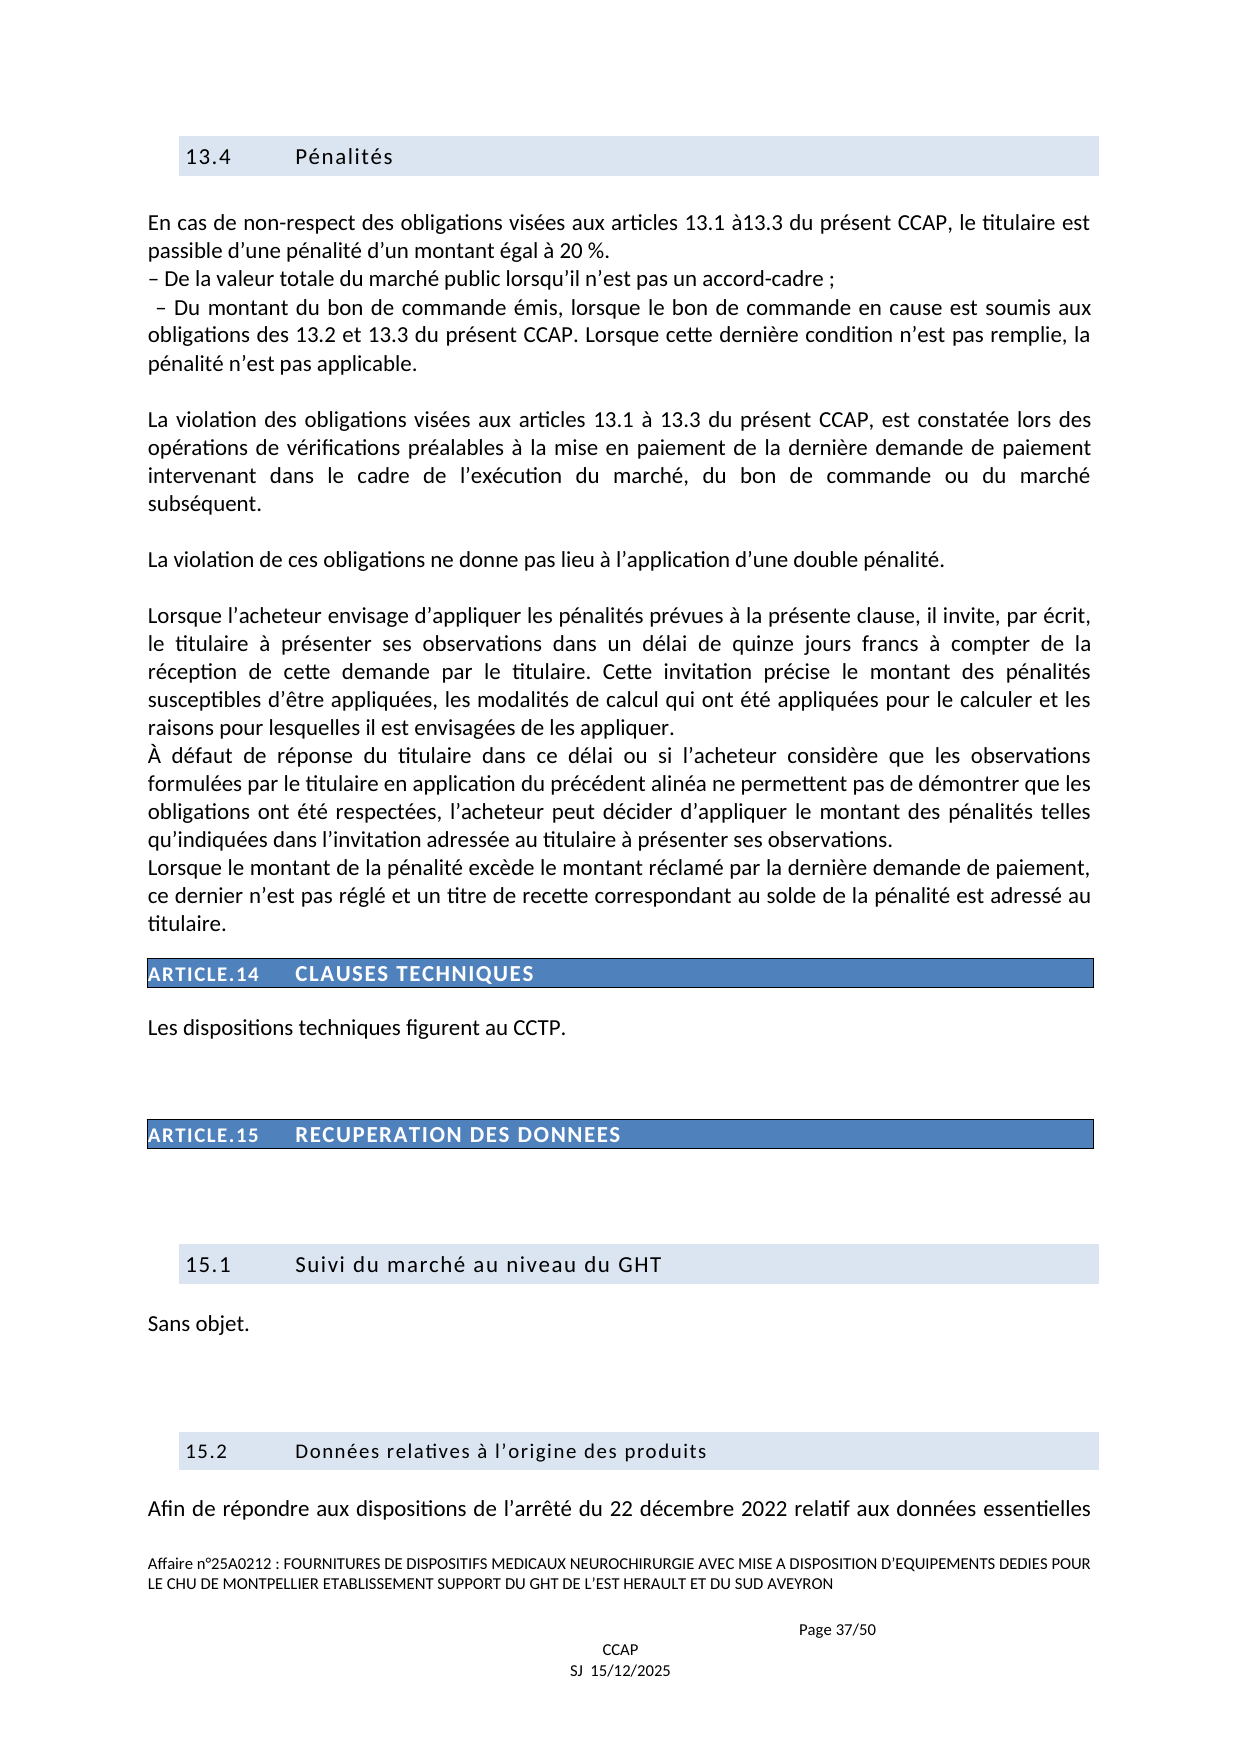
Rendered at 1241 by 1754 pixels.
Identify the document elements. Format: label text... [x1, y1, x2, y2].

text Sans objet. [148, 1309, 1093, 1337]
text – Du montant du bon de commande émis, lorsque le bon de commande en cause est soumis aux obligations des 13.2 et 13.3 du présent CCAP. Lorsque cette dernière condition n’est pas remplie, la pénalité n’est pas applicable. [148, 293, 1093, 377]
text La violation des obligations visées aux articles 13.1 à 13.3 du présent CCAP, est constatée lors des opérations de vérifications préalables à la mise en paiement de la dernière demande de paiement intervenant dans le cadre de l’exécution du marché, du bon de commande ou du marché subséquent. [148, 405, 1093, 517]
text La violation de ces obligations ne donne pas lieu à l’application d’une double pénalité. [148, 545, 1093, 573]
subtitle Suivi du marché au niveau du GHT [185, 1250, 1093, 1278]
text Lorsque le montant de la pénalité excède le montant réclamé par la dernière demande de paiement, ce dernier n’est pas réglé et un titre de recette correspondant au solde de la pénalité est adressé au titulaire. [148, 853, 1093, 937]
text En cas de non-respect des obligations visées aux articles 13.1 à13.3 du présent CCAP, le titulaire est passible d’une pénalité d’un montant égal à 20 %. [148, 208, 1093, 264]
subtitle Recuperation des donnees [148, 1120, 1093, 1148]
subtitle Clauses techniques [148, 959, 1093, 987]
text À défaut de réponse du titulaire dans ce délai ou si l’acheteur considère que les observations formulées par le titulaire en application du précédent alinéa ne permettent pas de démontrer que les obligations ont été respectées, l’acheteur peut décider d’appliquer le montant des pénalités telles qu’indiquées dans l’invitation adressée au titulaire à présenter ses observations. [148, 741, 1093, 853]
subtitle Données relatives à l’origine des produits [185, 1438, 1093, 1464]
text Lorsque l’acheteur envisage d’appliquer les pénalités prévues à la présente clause, il invite, par écrit, le titulaire à présenter ses observations dans un délai de quinze jours francs à compter de la réception de cette demande par le titulaire. Cette invitation précise le montant des pénalités susceptibles d’être appliquées, les modalités de calcul qui ont été appliquées pour le calculer et les raisons pour lesquelles il est envisagées de les appliquer. [148, 601, 1093, 741]
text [148, 1494, 1093, 1523]
text – De la valeur totale du marché public lorsqu’il n’est pas un accord-cadre ; [148, 264, 1093, 293]
subtitle Pénalités [185, 142, 1093, 170]
text Les dispositions techniques figurent au CCTP. [148, 1013, 1093, 1041]
